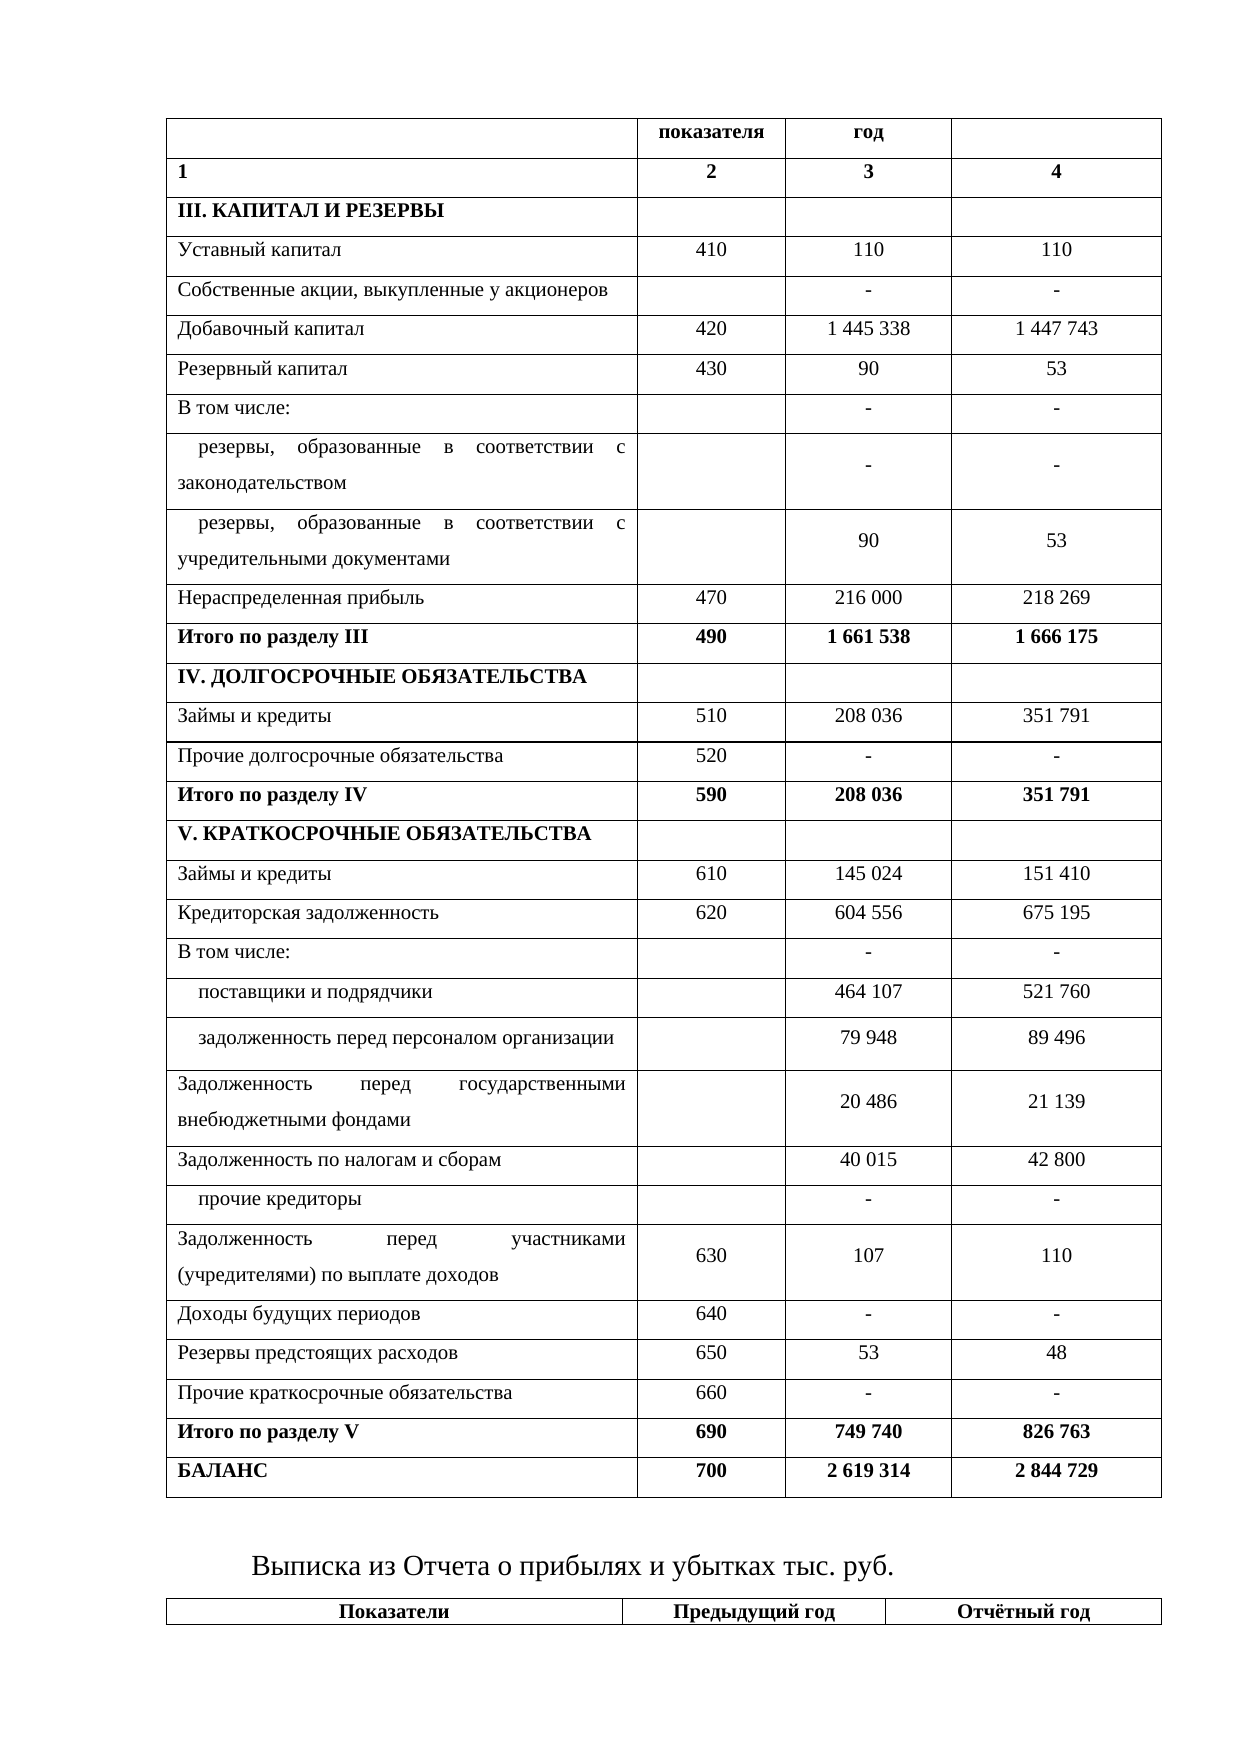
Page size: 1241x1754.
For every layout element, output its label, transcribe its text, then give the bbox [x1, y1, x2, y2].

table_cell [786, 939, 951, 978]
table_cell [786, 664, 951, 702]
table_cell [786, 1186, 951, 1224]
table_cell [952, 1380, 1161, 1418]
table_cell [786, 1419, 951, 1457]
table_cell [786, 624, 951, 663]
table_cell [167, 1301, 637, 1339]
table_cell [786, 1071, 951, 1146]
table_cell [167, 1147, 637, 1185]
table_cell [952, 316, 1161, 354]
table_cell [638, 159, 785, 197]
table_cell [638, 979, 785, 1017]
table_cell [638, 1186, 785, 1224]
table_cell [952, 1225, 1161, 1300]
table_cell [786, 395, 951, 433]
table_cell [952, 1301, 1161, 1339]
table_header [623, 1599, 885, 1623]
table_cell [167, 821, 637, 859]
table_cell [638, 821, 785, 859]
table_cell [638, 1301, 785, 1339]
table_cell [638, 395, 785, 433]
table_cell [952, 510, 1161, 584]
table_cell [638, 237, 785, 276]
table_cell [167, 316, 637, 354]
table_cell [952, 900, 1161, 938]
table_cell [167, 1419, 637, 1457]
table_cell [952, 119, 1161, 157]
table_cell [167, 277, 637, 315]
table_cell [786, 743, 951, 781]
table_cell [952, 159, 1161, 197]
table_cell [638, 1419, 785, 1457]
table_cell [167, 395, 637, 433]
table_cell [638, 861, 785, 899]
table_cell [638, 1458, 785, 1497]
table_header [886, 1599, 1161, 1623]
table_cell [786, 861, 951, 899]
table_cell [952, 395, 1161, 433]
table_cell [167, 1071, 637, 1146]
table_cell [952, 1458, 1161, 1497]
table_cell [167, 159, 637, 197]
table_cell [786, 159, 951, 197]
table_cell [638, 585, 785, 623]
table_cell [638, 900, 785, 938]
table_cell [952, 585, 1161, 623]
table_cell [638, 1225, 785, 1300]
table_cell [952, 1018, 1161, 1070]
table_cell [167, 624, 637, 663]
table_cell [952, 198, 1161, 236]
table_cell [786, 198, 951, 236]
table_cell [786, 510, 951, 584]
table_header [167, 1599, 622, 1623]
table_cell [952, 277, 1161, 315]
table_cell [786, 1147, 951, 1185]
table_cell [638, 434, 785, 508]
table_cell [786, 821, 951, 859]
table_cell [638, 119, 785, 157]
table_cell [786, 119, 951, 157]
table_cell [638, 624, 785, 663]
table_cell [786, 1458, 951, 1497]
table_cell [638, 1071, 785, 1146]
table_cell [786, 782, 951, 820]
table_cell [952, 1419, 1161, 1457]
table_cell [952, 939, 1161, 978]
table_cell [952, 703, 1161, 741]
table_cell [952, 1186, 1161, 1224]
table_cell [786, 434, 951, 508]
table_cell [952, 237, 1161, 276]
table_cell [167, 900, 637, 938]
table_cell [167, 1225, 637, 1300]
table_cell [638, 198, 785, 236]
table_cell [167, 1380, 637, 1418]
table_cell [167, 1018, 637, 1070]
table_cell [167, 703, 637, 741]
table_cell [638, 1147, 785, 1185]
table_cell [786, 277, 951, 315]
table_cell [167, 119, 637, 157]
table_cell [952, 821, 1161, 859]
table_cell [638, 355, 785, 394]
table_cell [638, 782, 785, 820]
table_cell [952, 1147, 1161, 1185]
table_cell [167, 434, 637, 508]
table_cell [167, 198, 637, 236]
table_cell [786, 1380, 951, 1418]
text Выписка из Отчета о прибылях и убытках тыс. руб. [177, 1548, 1152, 1582]
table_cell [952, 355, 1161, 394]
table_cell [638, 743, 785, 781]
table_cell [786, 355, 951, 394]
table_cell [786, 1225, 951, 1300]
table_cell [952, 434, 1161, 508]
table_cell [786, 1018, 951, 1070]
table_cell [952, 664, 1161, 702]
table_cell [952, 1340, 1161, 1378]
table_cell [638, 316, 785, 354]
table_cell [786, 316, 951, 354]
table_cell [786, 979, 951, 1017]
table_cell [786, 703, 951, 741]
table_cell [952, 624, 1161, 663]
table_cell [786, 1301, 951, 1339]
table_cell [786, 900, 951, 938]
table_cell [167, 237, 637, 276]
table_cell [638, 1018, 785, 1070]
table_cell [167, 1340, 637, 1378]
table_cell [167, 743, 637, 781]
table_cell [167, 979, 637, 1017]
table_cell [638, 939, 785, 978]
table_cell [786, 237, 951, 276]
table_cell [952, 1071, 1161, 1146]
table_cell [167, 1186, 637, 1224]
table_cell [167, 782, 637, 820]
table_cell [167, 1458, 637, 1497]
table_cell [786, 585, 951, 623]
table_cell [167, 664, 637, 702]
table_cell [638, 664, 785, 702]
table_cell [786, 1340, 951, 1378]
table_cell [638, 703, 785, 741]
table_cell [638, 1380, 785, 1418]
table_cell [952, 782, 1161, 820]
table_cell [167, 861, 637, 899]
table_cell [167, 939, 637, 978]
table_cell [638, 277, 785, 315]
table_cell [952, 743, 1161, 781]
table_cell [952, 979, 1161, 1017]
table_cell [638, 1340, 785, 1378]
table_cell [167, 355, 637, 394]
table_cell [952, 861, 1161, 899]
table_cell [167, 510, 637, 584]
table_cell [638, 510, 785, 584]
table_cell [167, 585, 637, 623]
